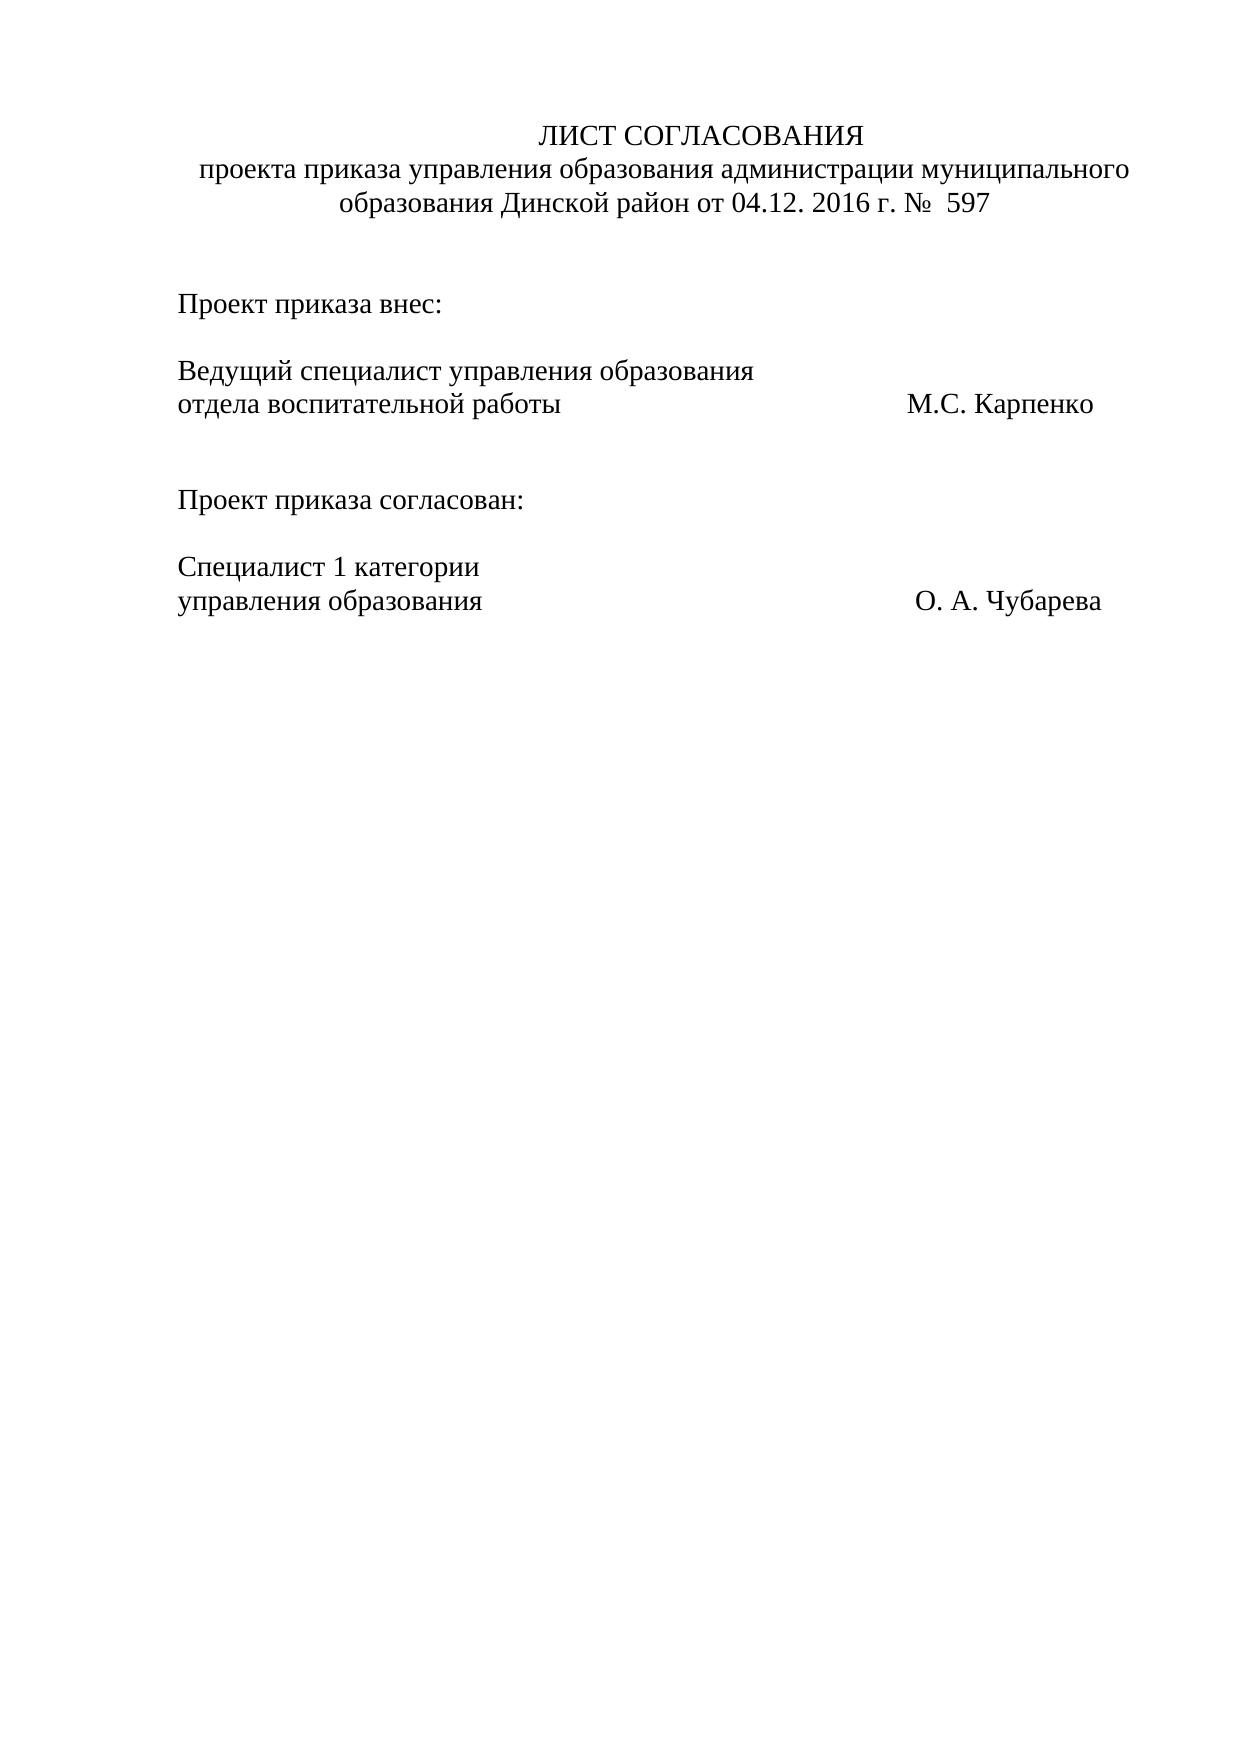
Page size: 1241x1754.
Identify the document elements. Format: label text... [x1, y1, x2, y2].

text Ведущий специалист управления образования [177, 353, 1152, 386]
text Проект приказа согласован: [177, 482, 1152, 516]
text образования Динской район от 04.12. 2016 г. № 597 [177, 185, 1152, 219]
text Проект приказа внес: [177, 286, 1152, 319]
text управления образования О. А. Чубарева [177, 583, 1152, 616]
text проекта приказа управления образования администрации муниципального [177, 152, 1152, 185]
text отдела воспитательной работы М.С. Карпенко [177, 386, 1152, 420]
text Специалист 1 категории [177, 549, 1152, 583]
text ЛИСТ СОГЛАСОВАНИЯ [177, 118, 1152, 152]
